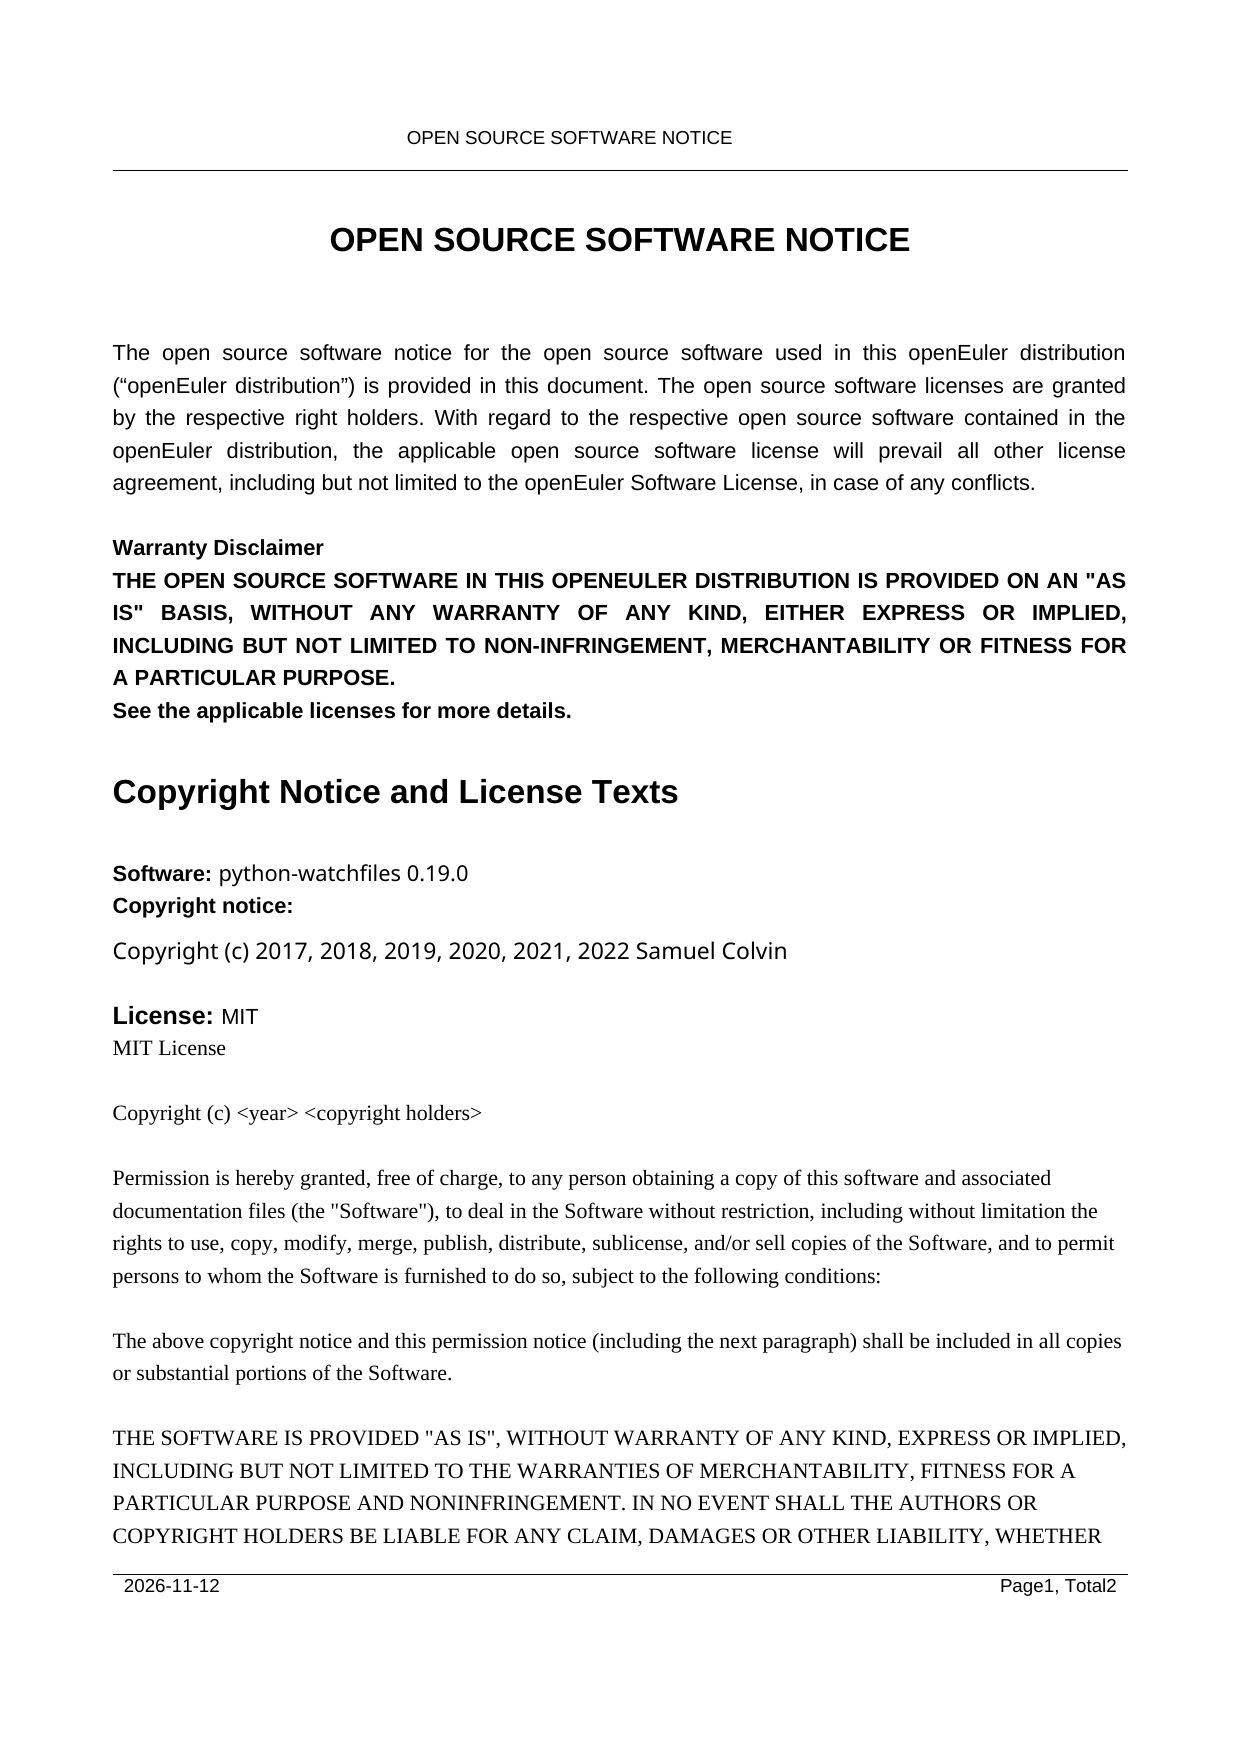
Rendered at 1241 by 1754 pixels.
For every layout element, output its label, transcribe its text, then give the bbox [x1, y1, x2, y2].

text License: MIT [112, 999, 1128, 1031]
text Copyright (c) 2017, 2018, 2019, 2020, 2021, 2022 Samuel Colvin [112, 934, 1128, 999]
text Copyright notice: [112, 889, 1128, 921]
title Software: python-watchfiles 0.19.0 [112, 856, 1128, 889]
text OPEN SOURCE SOFTWARE NOTICE [112, 206, 1128, 271]
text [112, 1031, 1128, 1551]
text Copyright Notice and License Texts [112, 759, 1128, 824]
text Warranty Disclaimer [112, 531, 1128, 564]
text THE OPEN SOURCE SOFTWARE IN THIS OPENEULER DISTRIBUTION IS PROVIDED ON AN "AS IS" BASIS, WITHOUT ANY WARRANTY OF ANY KIND, EITHER EXPRESS OR IMPLIED, INCLUDING BUT NOT LIMITED TO NON-INFRINGEMENT, MERCHANTABILITY OR FITNESS FOR A PARTICULAR PURPOSE. See the applicable licenses for more details. [112, 564, 1128, 726]
text The open source software notice for the open source software used in this openEuler distribution (“openEuler distribution”) is provided in this document. The open source software licenses are granted by the respective right holders. With regard to the respective open source software contained in the openEuler distribution, the applicable open source software license will prevail all other license agreement, including but not limited to the openEuler Software License, in case of any conflicts. [112, 336, 1128, 499]
